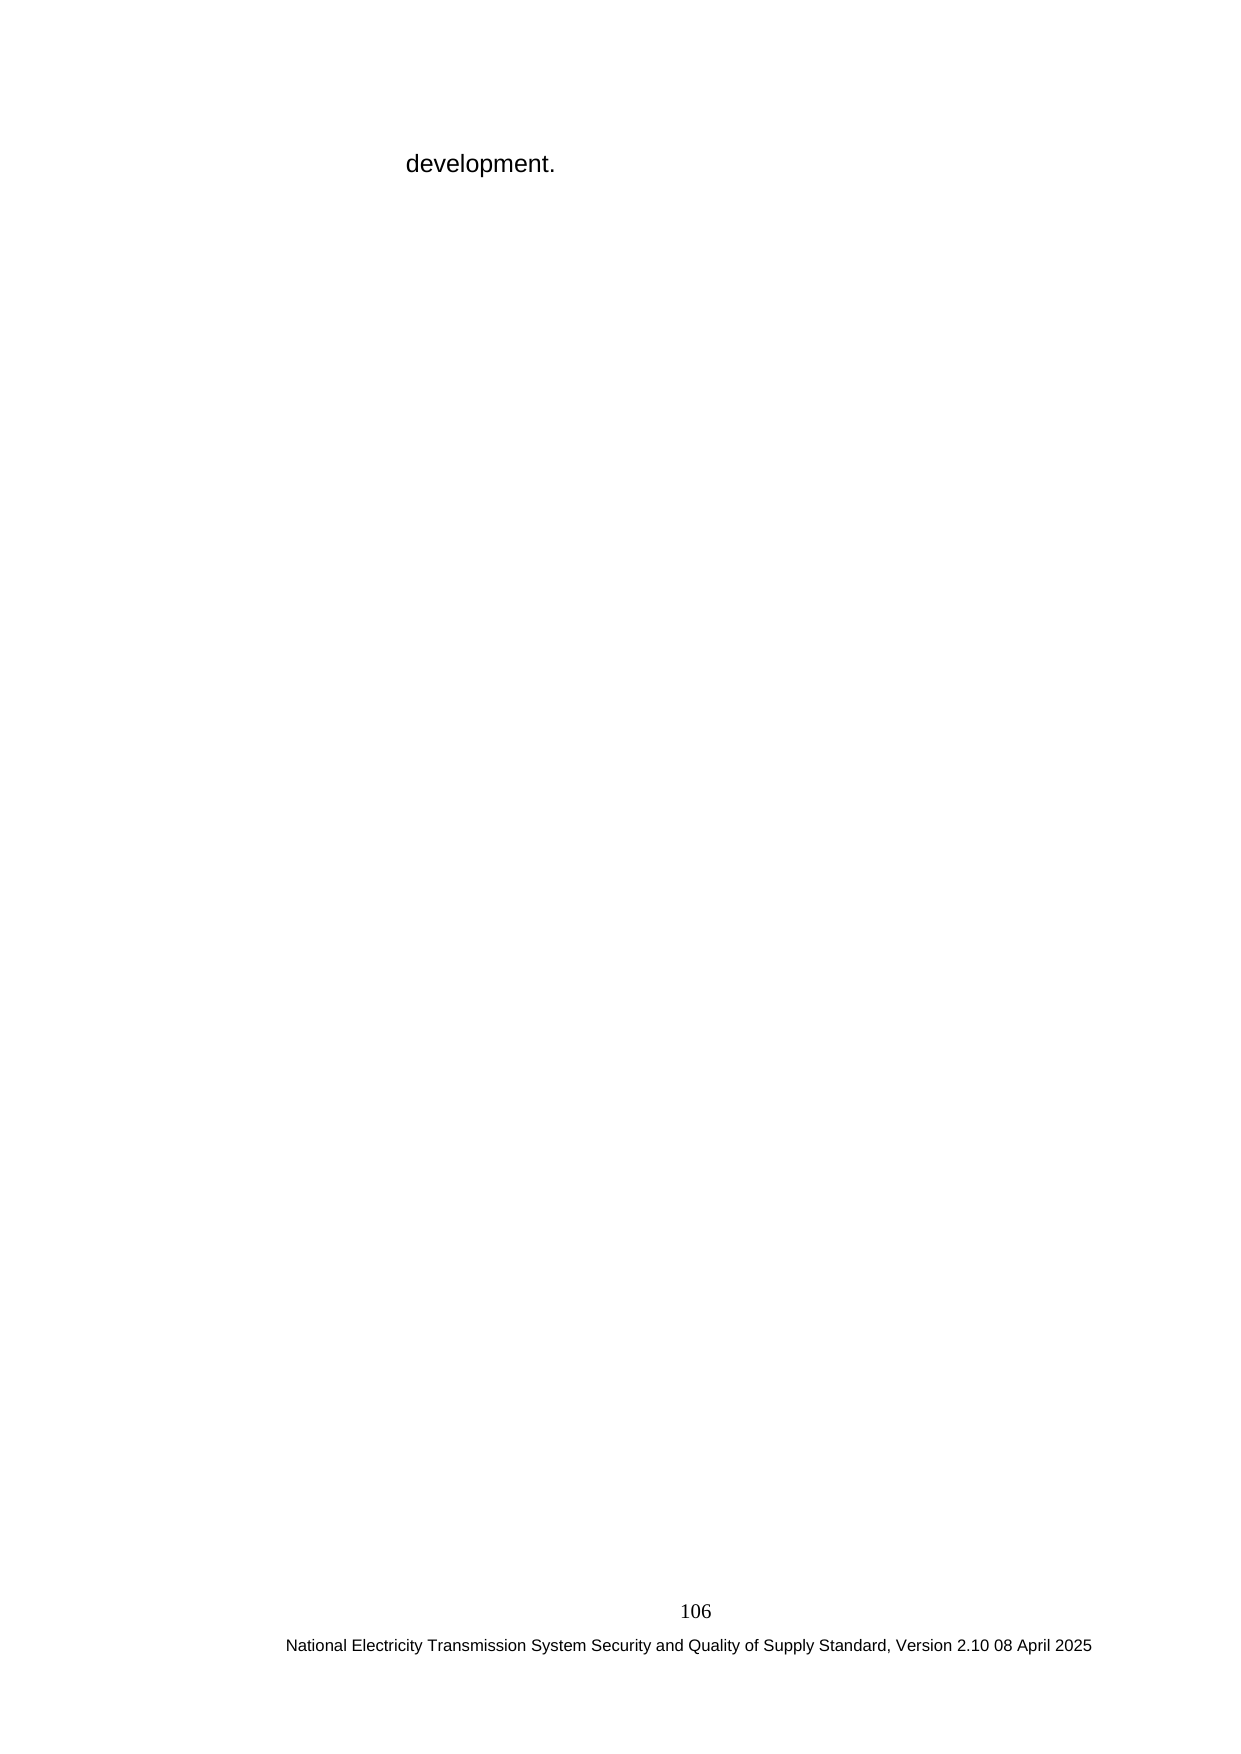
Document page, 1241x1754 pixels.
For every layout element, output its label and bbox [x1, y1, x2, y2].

list [316, 150, 1092, 178]
